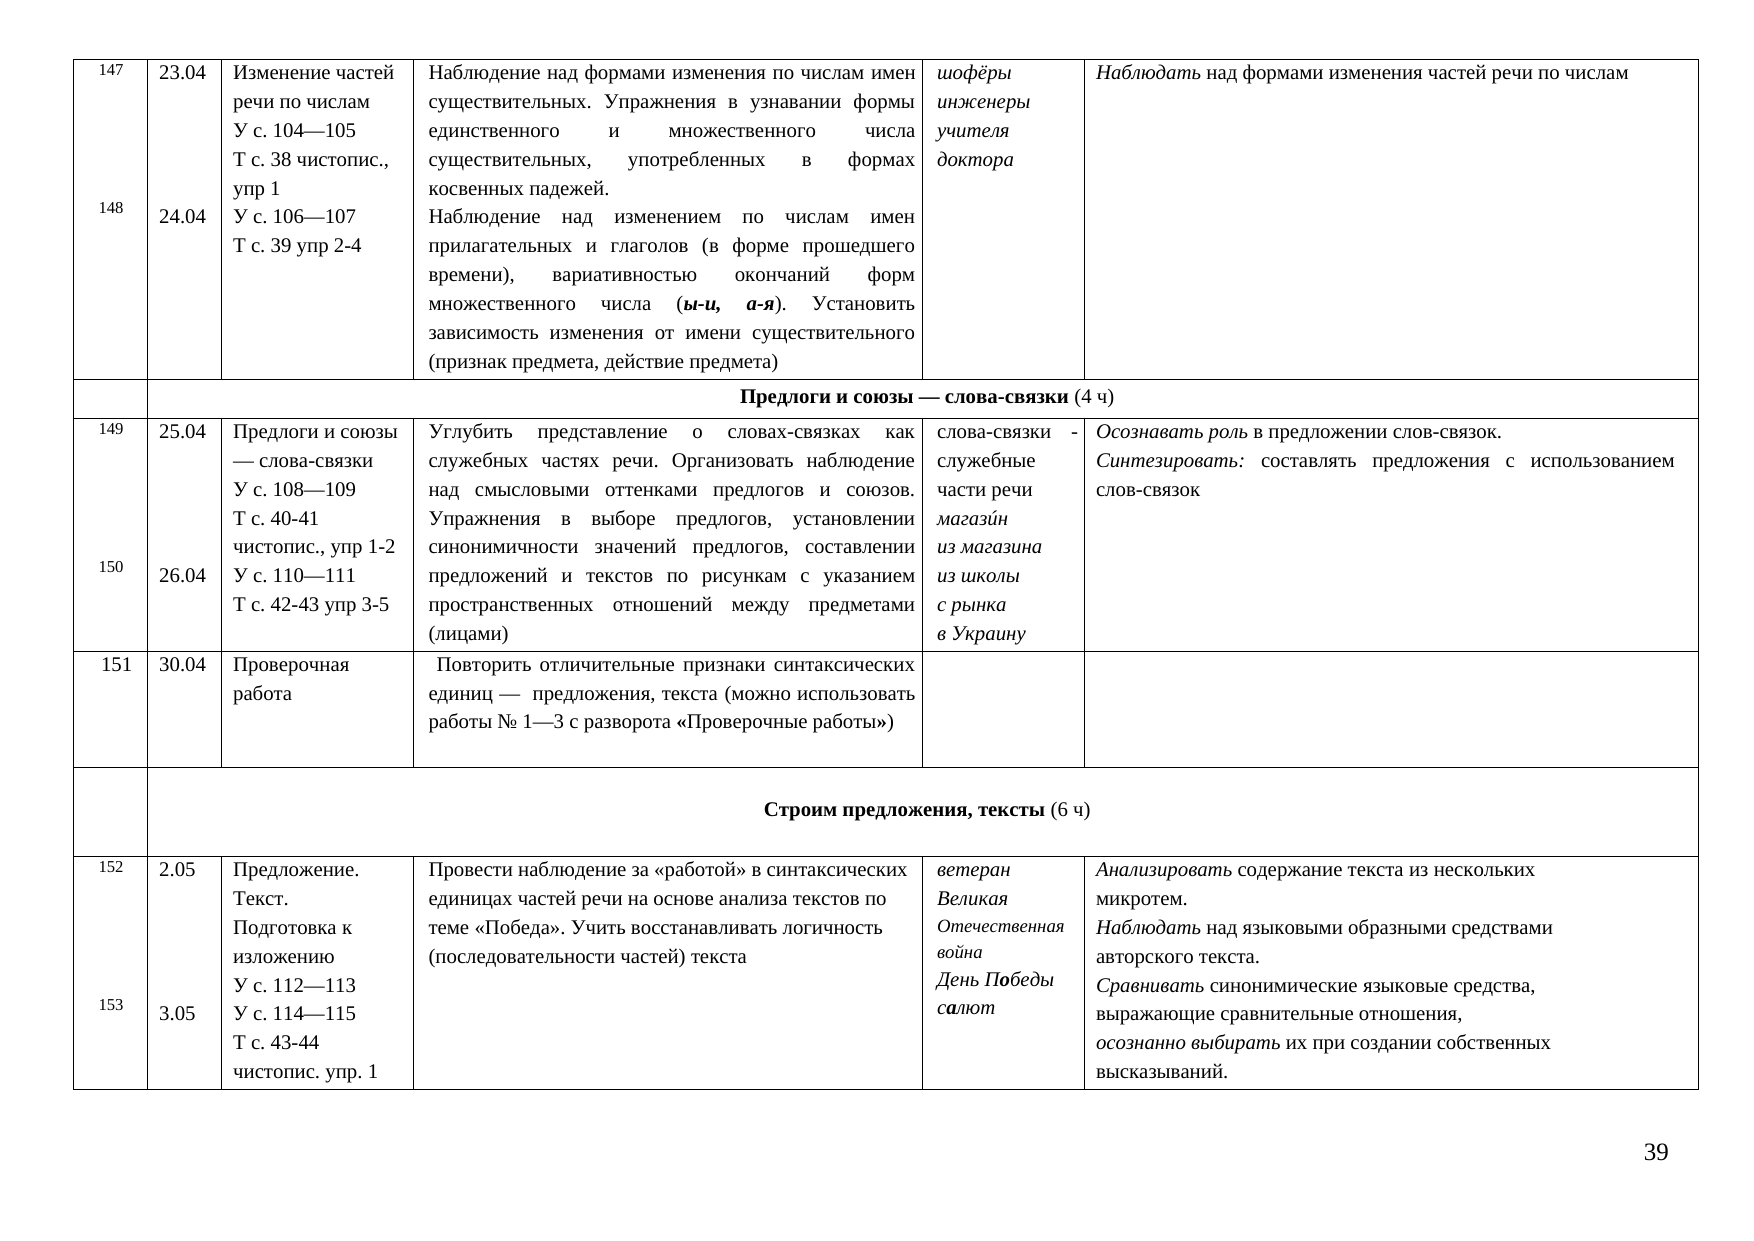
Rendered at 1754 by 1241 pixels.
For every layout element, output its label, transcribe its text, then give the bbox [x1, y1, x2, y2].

table_cell 25.04 26.04 [148, 419, 221, 651]
table_cell слова-связки - служебные части речи магазúн из магазина из школы с рынка в Украину [923, 419, 1084, 651]
table_cell Осознавать роль в предложении слов-связок. Синтезировать: составлять предложения с использованием слов-связок [1085, 419, 1698, 651]
table_cell Строим предложения, тексты (6 ч) [148, 768, 1698, 856]
table_cell Углубить представление о словах-связках как служебных частях речи. Организовать наблюдение над смысловыми оттенками предлогов и союзов. Упражнения в выборе предлогов, установлении синонимичности значений предлогов, составлении предложений и текстов по рисункам с указанием пространственных отношений между предметами (лицами) [414, 419, 922, 651]
table_cell 30.04 [148, 652, 221, 767]
table_cell 151 [74, 652, 147, 767]
table_cell ветеран Великая Отечественная война День Победы салют [923, 857, 1084, 1089]
table_cell [1085, 652, 1698, 767]
table_cell [74, 768, 147, 856]
table_cell 23.04 24.04 [148, 60, 221, 378]
table_cell Проверочная работа [222, 652, 413, 767]
table_cell [74, 380, 147, 418]
table_cell Изменение частей речи по числам У с. 104—105 Т с. 38 чистопис., упр 1 У с. 106—107 Т с. 39 упр 2-4 [222, 60, 413, 378]
table_cell Предложение. Текст. Подготовка к изложению У с. 112—113 У с. 114—115 Т с. 43-44 чистопис. упр. 1 [222, 857, 413, 1089]
table_cell Предлоги и союзы — слова-связки (4 ч) [148, 380, 1698, 418]
table_cell 149 150 [74, 419, 147, 651]
table_cell [923, 652, 1084, 767]
table_cell Повторить отличительные признаки синтаксических единиц — предложения, текста (можно использовать работы № 1—3 с разворота «Проверочные работы») [414, 652, 922, 767]
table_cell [1085, 857, 1698, 1089]
table_cell Провести наблюдение за «работой» в синтаксических единицах частей речи на основе анализа текстов по теме «Победа». Учить восстанавливать логичность (последовательности частей) текста [414, 857, 922, 1089]
table_cell 152 153 [74, 857, 147, 1089]
table_cell 2.05 3.05 [148, 857, 221, 1089]
table_cell Наблюдение над формами изменения по числам имен существительных. Упражнения в узнавании формы единственного и множественного числа существительных, употребленных в формах косвенных падежей. Наблюдение над изменением по числам имен прилагательных и глаголов (в форме прошедшего времени), вариативностью окончаний форм множественного числа (ы-и, а-я). Установить зависимость изменения от имени существительного (признак предмета, действие предмета) [414, 60, 922, 378]
table_cell 147 148 [74, 60, 147, 378]
table_cell Предлоги и союзы — слова-связки У с. 108—109 Т с. 40-41 чистопис., упр 1-2 У с. 110—111 Т с. 42-43 упр 3-5 [222, 419, 413, 651]
table_cell Наблюдать над формами изменения частей речи по числам [1085, 60, 1698, 378]
table_cell шофёры инженеры учителя доктора [923, 60, 1084, 378]
